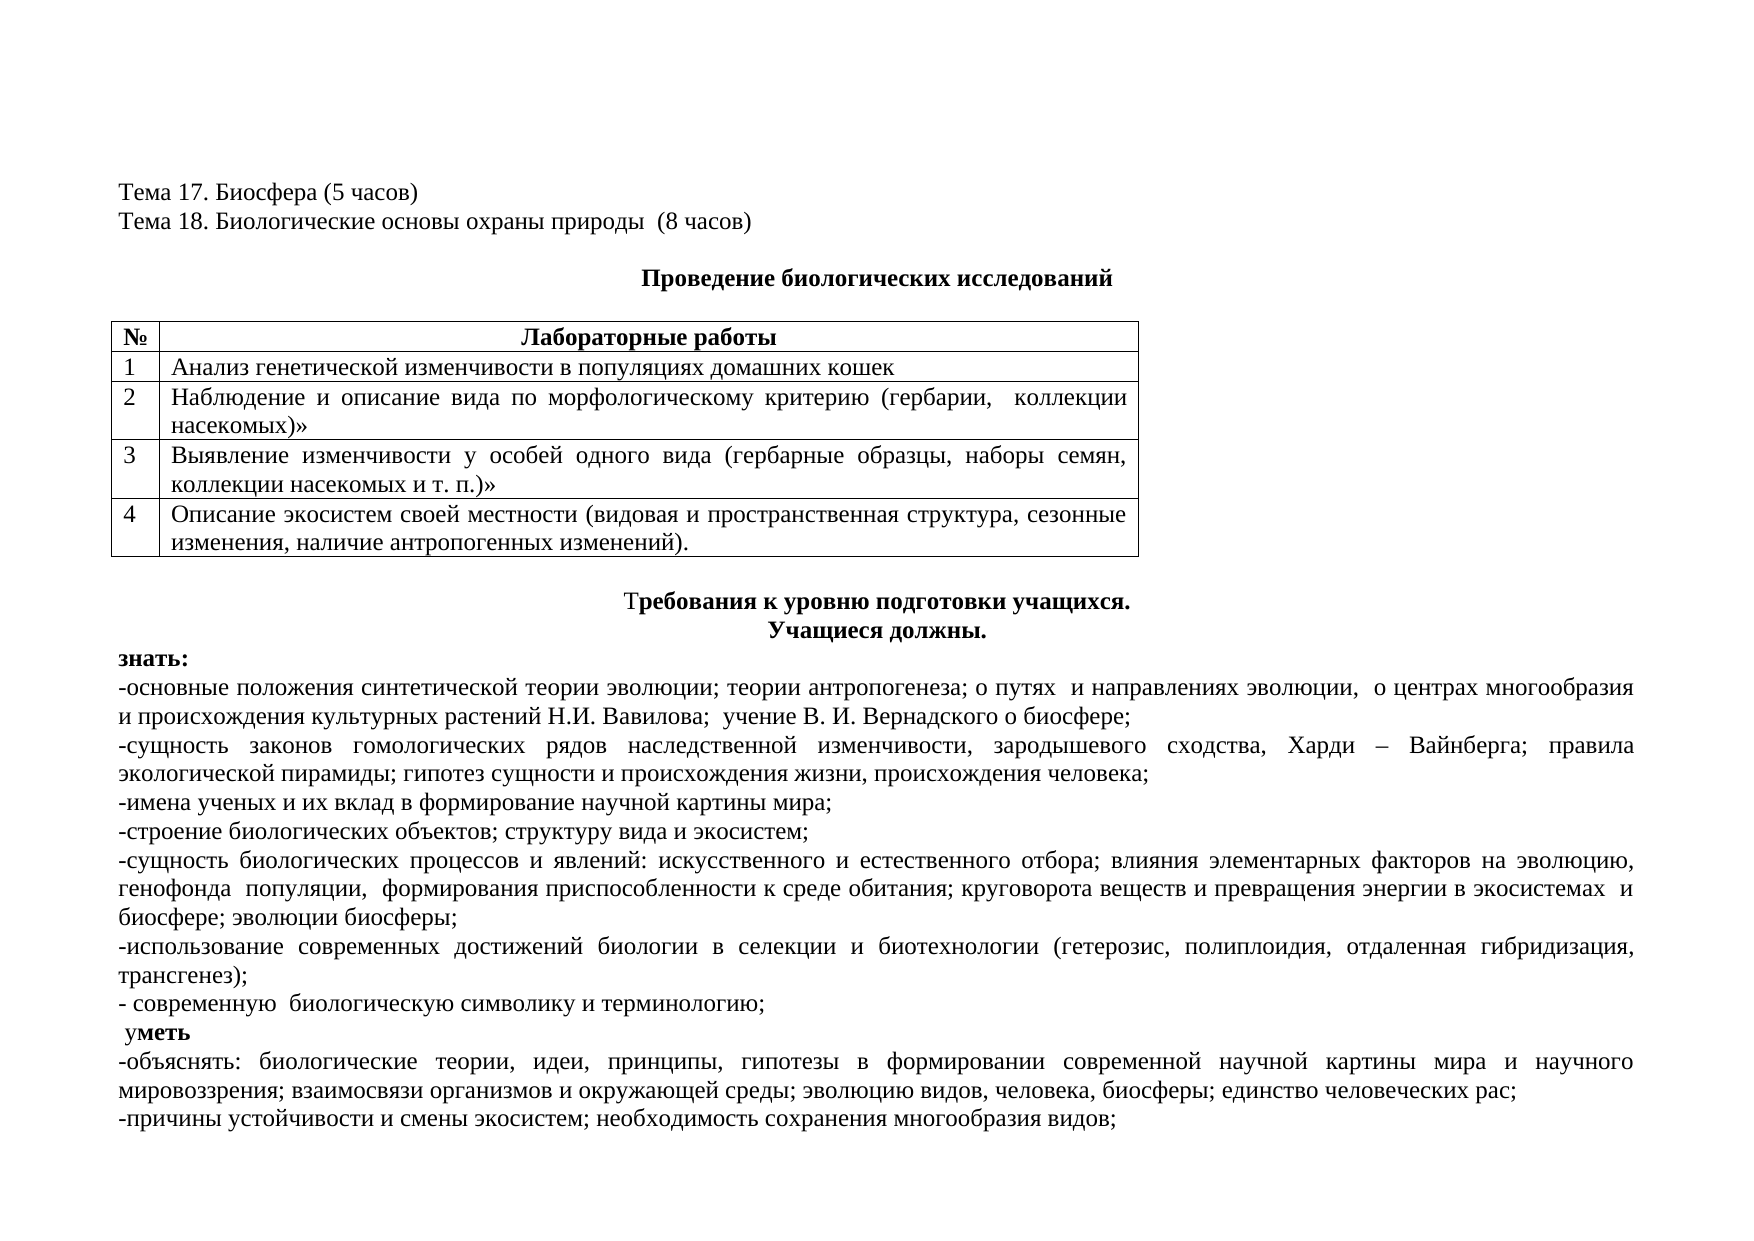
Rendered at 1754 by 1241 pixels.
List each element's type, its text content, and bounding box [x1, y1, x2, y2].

text -объяснять: биологические теории, идеи, принципы, гипотезы в формировании современной научной картины мира и научного мировоззрения; взаимосвязи организмов и окружающей среды; эволюцию видов, человека, биосферы; единство человеческих рас; [118, 1046, 1636, 1103]
text знать: [118, 643, 1636, 672]
text -имена ученых и их вклад в формирование научной картины мира; [118, 787, 1636, 816]
table_cell 2 [112, 382, 159, 439]
table_header № [112, 322, 159, 351]
table_cell Анализ генетической изменчивости в популяциях домашних кошек [160, 352, 1138, 381]
table_cell Описание экосистем своей местности (видовая и пространственная структура, сезонные изменения, наличие антропогенных изменений). [160, 499, 1138, 556]
text -строение биологических объектов; структуру вида и экосистем; [118, 816, 1636, 845]
table_cell Наблюдение и описание вида по морфологическому критерию (гербарии, коллекции насекомых)» [160, 382, 1138, 439]
table_header Лабораторные работы [160, 322, 1138, 351]
text -сущность законов гомологических рядов наследственной изменчивости, зародышевого сходства, Харди – Вайнберга; правила экологической пирамиды; гипотез сущности и происхождения жизни, происхождения человека; [118, 730, 1636, 787]
text Учащиеся должны. [118, 615, 1636, 643]
text -использование современных достижений биологии в селекции и биотехнологии (гетерозис, полиплоидия, отдаленная гибридизация, трансгенез); [118, 931, 1636, 988]
text уметь [118, 1017, 1636, 1046]
text Требования к уровню подготовки учащихся. [118, 586, 1636, 615]
text Тема 17. Биосфера (5 часов) [118, 177, 1636, 206]
text -сущность биологических процессов и явлений: искусственного и естественного отбора; влияния элементарных факторов на эволюцию, генофонда популяции, формирования приспособленности к среде обитания; круговорота веществ и превращения энергии в экосистемах и биосфере; эволюции биосферы; [118, 845, 1636, 931]
text - современную биологическую символику и терминологию; [118, 988, 1636, 1017]
table_cell Выявление изменчивости у особей одного вида (гербарные образцы, наборы семян, коллекции насекомых и т. п.)» [160, 440, 1138, 498]
text -причины устойчивости и смены экосистем; необходимость сохранения многообразия видов; [118, 1103, 1636, 1132]
text -основные положения синтетической теории эволюции; теории антропогенеза; о путях и направлениях эволюции, о центрах многообразия и происхождения культурных растений Н.И. Вавилова; учение В. И. Вернадского о биосфере; [118, 672, 1636, 730]
table_cell 3 [112, 440, 159, 498]
text Тема 18. Биологические основы охраны природы (8 часов) [118, 206, 1636, 235]
table_cell 1 [112, 352, 159, 381]
table_cell 4 [112, 499, 159, 556]
text Проведение биологических исследований [118, 263, 1636, 292]
